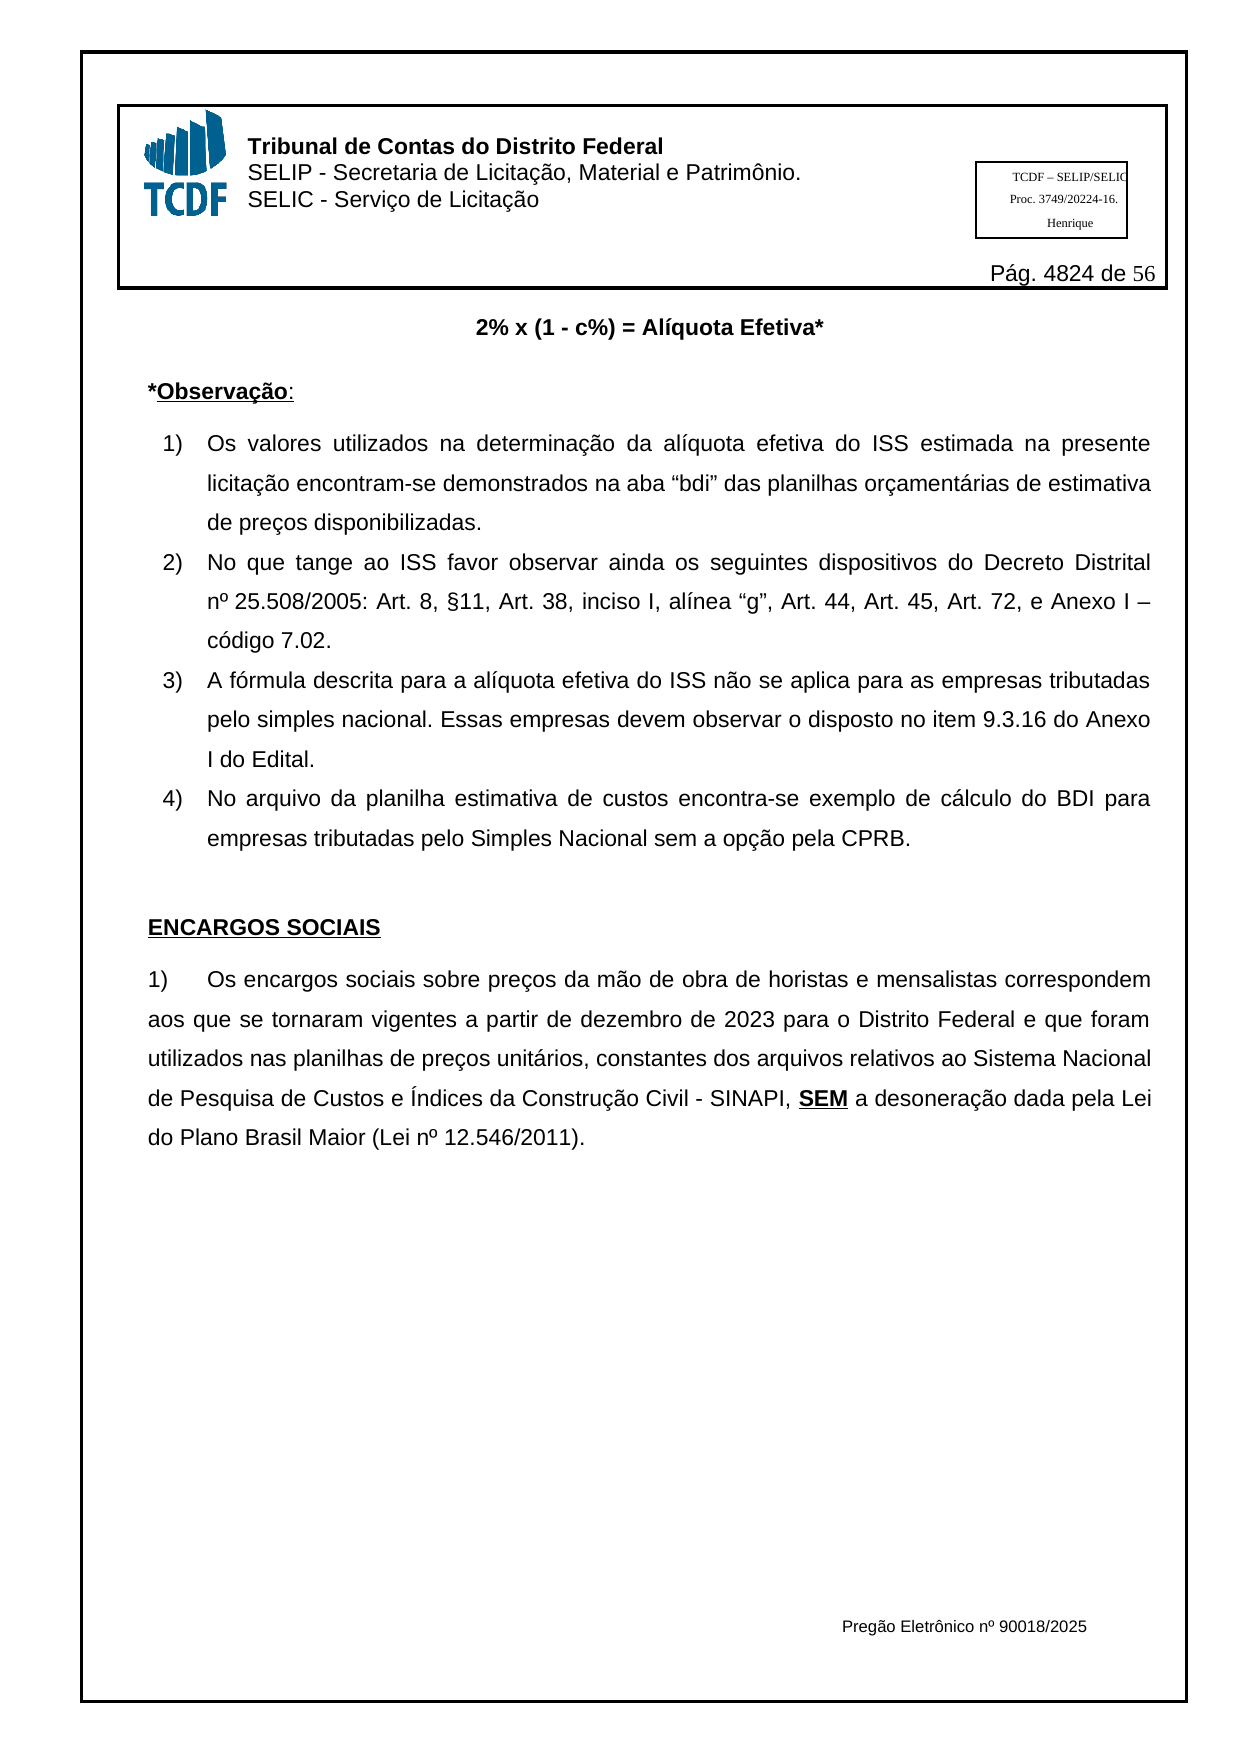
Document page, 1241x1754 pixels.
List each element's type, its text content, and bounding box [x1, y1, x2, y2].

text 2% x (1 - c%) = Alíquota Efetiva* [148, 313, 1152, 340]
list No arquivo da planilha estimativa de custos encontra-se exemplo de cálculo do BDI para empresas tributadas pelo Simples Nacional sem a opção pela CPRB. [162, 785, 1152, 851]
text ENCARGOS SOCIAIS [148, 914, 1152, 941]
text *Observação: [148, 378, 1152, 404]
list A fórmula descrita para a alíquota efetiva do ISS não se aplica para as empresas tributadas pelo simples nacional. Essas empresas devem observar o disposto no item 9.3.16 do Anexo I do Edital. [162, 667, 1152, 772]
picture [129, 107, 241, 218]
list No que tange ao ISS favor observar ainda os seguintes dispositivos do Decreto Distrital nº 25.508/2005: Art. 8, §11, Art. 38, inciso I, alínea “g”, Art. 44, Art. 45, Art. 72, e Anexo I – código 7.02. [162, 548, 1152, 654]
list Os encargos sociais sobre preços da mão de obra de horistas e mensalistas correspondem aos que se tornaram vigentes a partir de dezembro de 2023 para o Distrito Federal e que foram utilizados nas planilhas de preços unitários, constantes dos arquivos relativos ao Sistema Nacional de Pesquisa de Custos e Índices da Construção Civil - SINAPI, sem a desoneração dada pela Lei do Plano Brasil Maior (Lei nº 12.546/2011). [148, 966, 1152, 1151]
list Os valores utilizados na determinação da alíquota efetiva do ISS estimada na presente licitação encontram-se demonstrados na aba “bdi” das planilhas orçamentárias de estimativa de preços disponibilizadas. [162, 430, 1152, 535]
